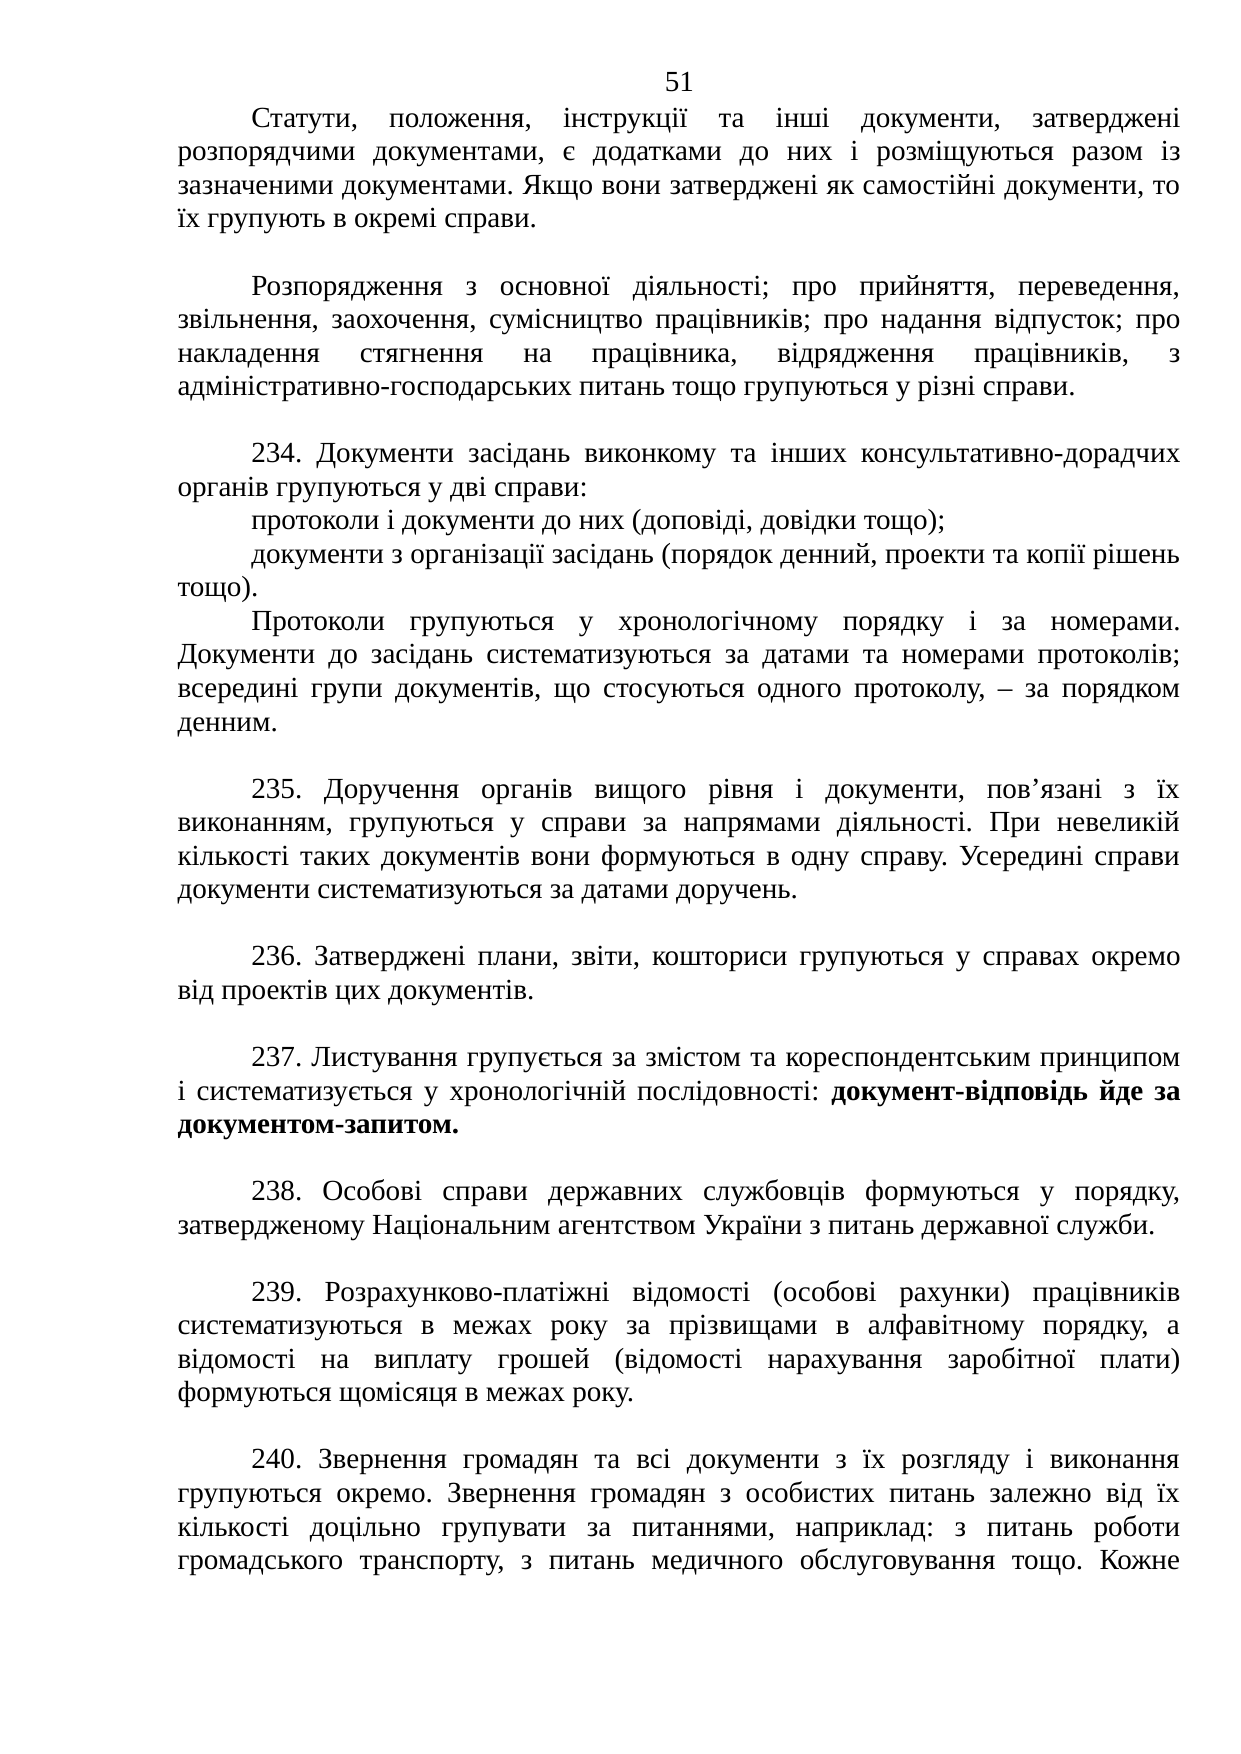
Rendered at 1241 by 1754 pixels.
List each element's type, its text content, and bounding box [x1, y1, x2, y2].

text 238. Особові справи державних службовців формуються у порядку, затвердженому Національним агентством України з питань державної служби. [177, 1173, 1181, 1240]
text 234. Документи засідань виконкому та інших консультативно-дорадчих органів групуються у дві справи: [177, 435, 1181, 502]
text 237. Листування групується за змістом та кореспондентським принципом і систематизується у хронологічній послідовності: документ-відповідь йде за документом-запитом. [177, 1039, 1181, 1140]
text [177, 1442, 1181, 1576]
text 235. Доручення органів вищого рівня і документи, пов’язані з їх виконанням, групуються у справи за напрямами діяльності. При невеликій кількості таких документів вони формуються в одну справу. Усередині справи документи систематизуються за датами доручень. [177, 771, 1181, 905]
text 239. Розрахунково-платіжні відомості (особові рахунки) працівників систематизуються в межах року за прізвищами в алфавітному порядку, а відомості на виплату грошей (відомості нарахування заробітної плати) формуються щомісяця в межах року. [177, 1274, 1181, 1408]
text Протоколи групуються у хронологічному порядку і за номерами. Документи до засідань систематизуються за датами та номерами протоколів; всередині групи документів, що стосуються одного протоколу, – за порядком денним. [177, 603, 1181, 737]
text Статути, положення, інструкції та інші документи, затверджені розпорядчими документами, є додатками до них і розміщуються разом із зазначеними документами. Якщо вони затверджені як самостійні документи, то їх групують в окремі справи. [177, 100, 1181, 234]
text 236. Затверджені плани, звіти, кошториси групуються у справах окремо від проектів цих документів. [177, 938, 1181, 1006]
text Розпорядження з основної діяльності; про прийняття, переведення, звільнення, заохочення, сумісництво працівників; про надання відпусток; про накладення стягнення на працівника, відрядження працівників, з адміністративно-господарських питань тощо групуються у різні справи. [177, 268, 1181, 402]
text протоколи і документи до них (доповіді, довідки тощо); [177, 502, 1181, 536]
text документи з організації засідань (порядок денний, проекти та копії рішень тощо). [177, 536, 1181, 603]
